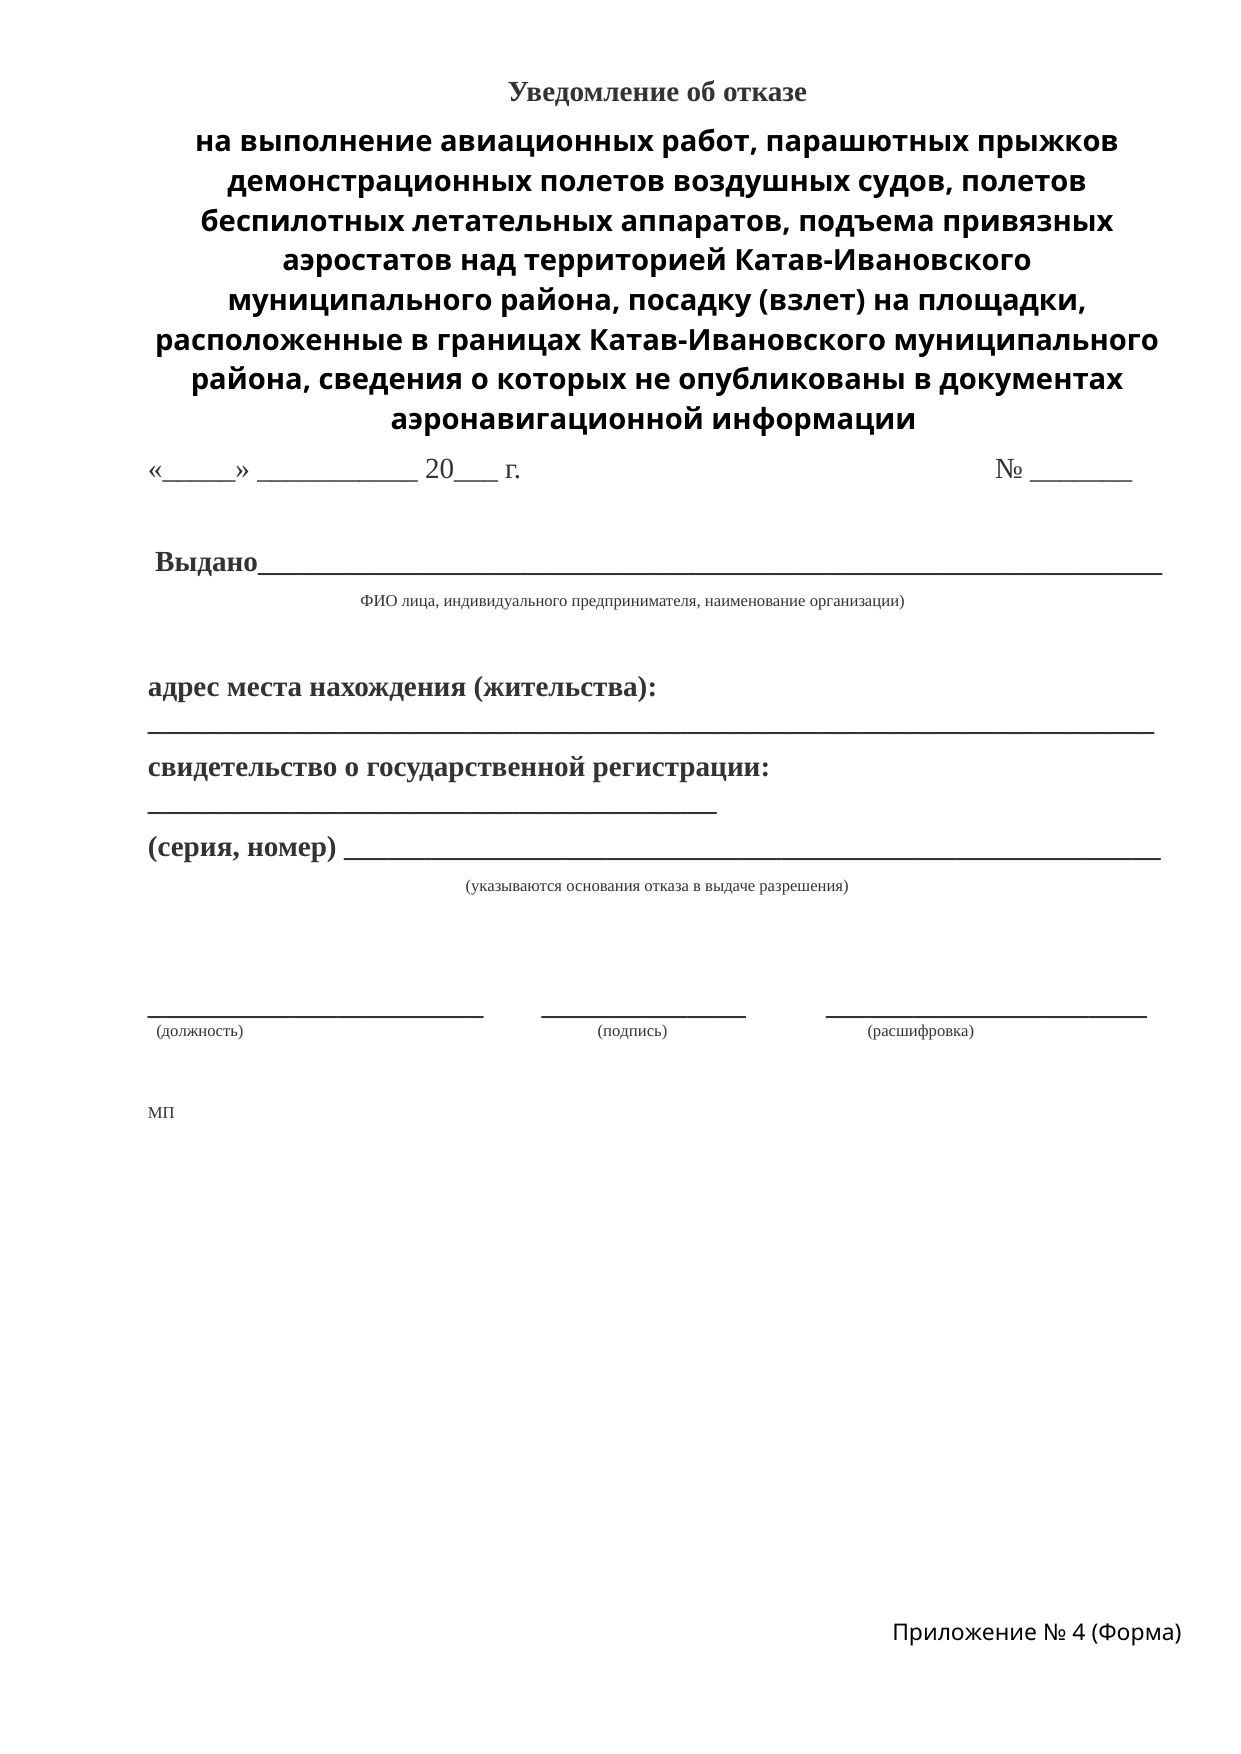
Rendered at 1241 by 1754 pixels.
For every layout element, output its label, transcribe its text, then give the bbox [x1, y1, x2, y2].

text (указываются основания отказа в выдаче разрешения) [148, 876, 1167, 895]
text (серия, номер) ________________________________________________________ [148, 829, 1167, 863]
text Приложение № 4 (Форма) [148, 1616, 1181, 1647]
text на выполнение авиационных работ, парашютных прыжков демонстрационных полетов воздушных судов, полетов беспилотных летательных аппаратов, подъема привязных аэростатов над территорией Катав-Ивановского муниципального района, посадку (взлет) на площадки, расположенные в границах Катав-Ивановского муниципального района, сведения о которых не опубликованы в документах аэронавигационной информации [148, 120, 1167, 438]
text «_____» ___________ 20___ г. № _______ [148, 451, 1167, 484]
text (должность) (подпись) (расшифровка) [148, 1021, 1167, 1040]
text ФИО лица, индивидуального предпринимателя, наименование организации) [148, 591, 1167, 610]
text Уведомление об отказе [148, 74, 1167, 107]
text адрес места нахождения (жительства): _____________________________________________________________________ [148, 669, 1167, 736]
text _______________________ ______________ ______________________ [148, 987, 1167, 1021]
text Выдано______________________________________________________________ [148, 544, 1167, 578]
text свидетельство о государственной регистрации: _______________________________________ [148, 749, 1167, 817]
text МП [148, 1103, 1167, 1122]
